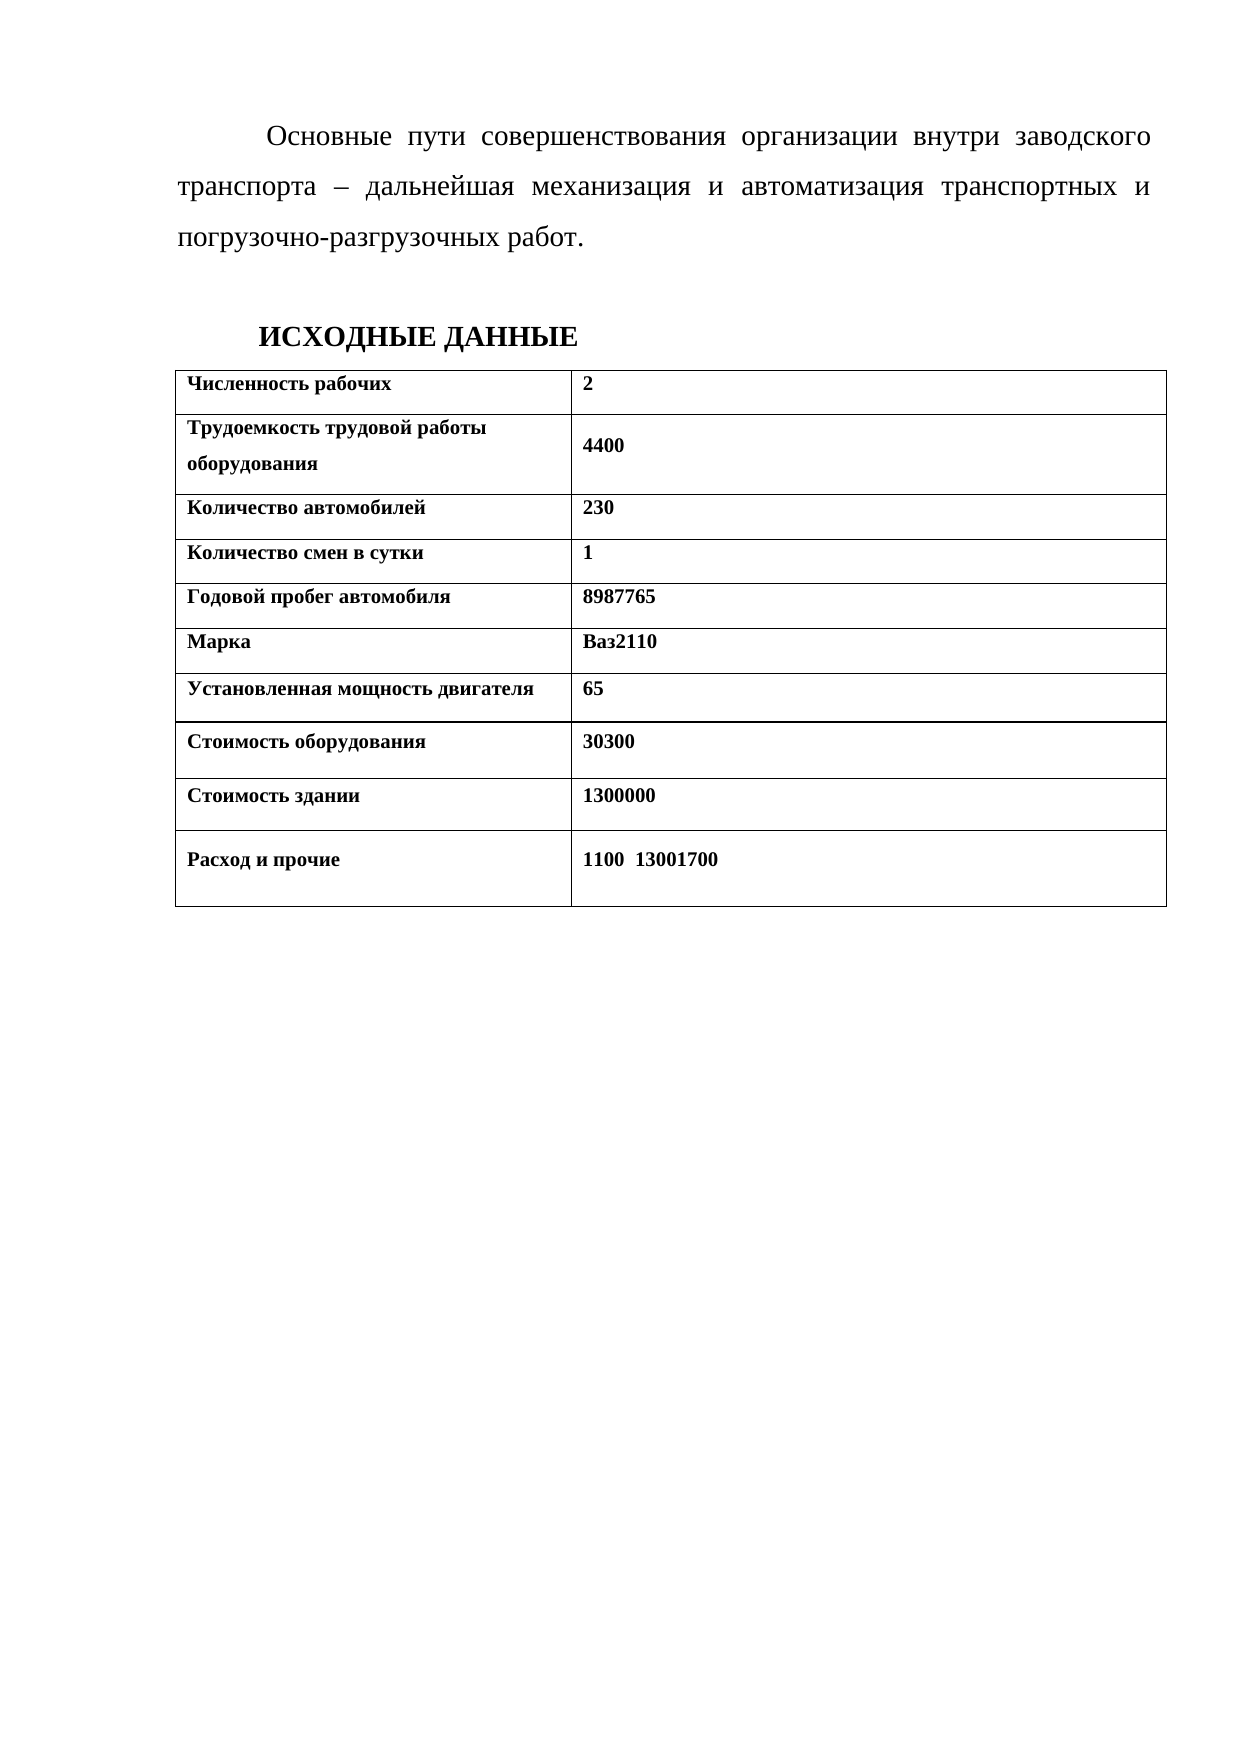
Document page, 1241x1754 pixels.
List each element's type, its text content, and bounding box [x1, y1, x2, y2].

table_cell Установленная мощность двигателя [176, 674, 571, 721]
table_cell Марка [176, 629, 571, 673]
table_cell 230 [572, 495, 1166, 538]
table_cell Расход и прочие [176, 831, 571, 906]
table_header Численность рабочих [176, 371, 571, 414]
table_cell 65 [572, 674, 1166, 721]
table_cell Количество автомобилей [176, 495, 571, 538]
table_cell Стоимость оборудования [176, 723, 571, 778]
table_cell Годовой пробег автомобиля [176, 584, 571, 628]
table_cell 4400 [572, 415, 1166, 494]
table_cell 30300 [572, 723, 1166, 778]
table_cell Стоимость здании [176, 779, 571, 830]
table_cell 1 [572, 540, 1166, 583]
table_cell 8987765 [572, 584, 1166, 628]
text ИСХОДНЫЕ ДАННЫЕ [177, 319, 1152, 353]
table_cell Количество смен в сутки [176, 540, 571, 583]
table_cell 1100 13001700 [572, 831, 1166, 906]
table_cell 1300000 [572, 779, 1166, 830]
table_cell Ваз2110 [572, 629, 1166, 673]
text Основные пути совершенствования организации внутри заводского транспорта – дальнейшая механизация и автоматизация транспортных и погрузочно-разгрузочных работ. [177, 118, 1152, 252]
table_header 2 [572, 371, 1166, 414]
table_cell Трудоемкость трудовой работы оборудования [176, 415, 571, 494]
